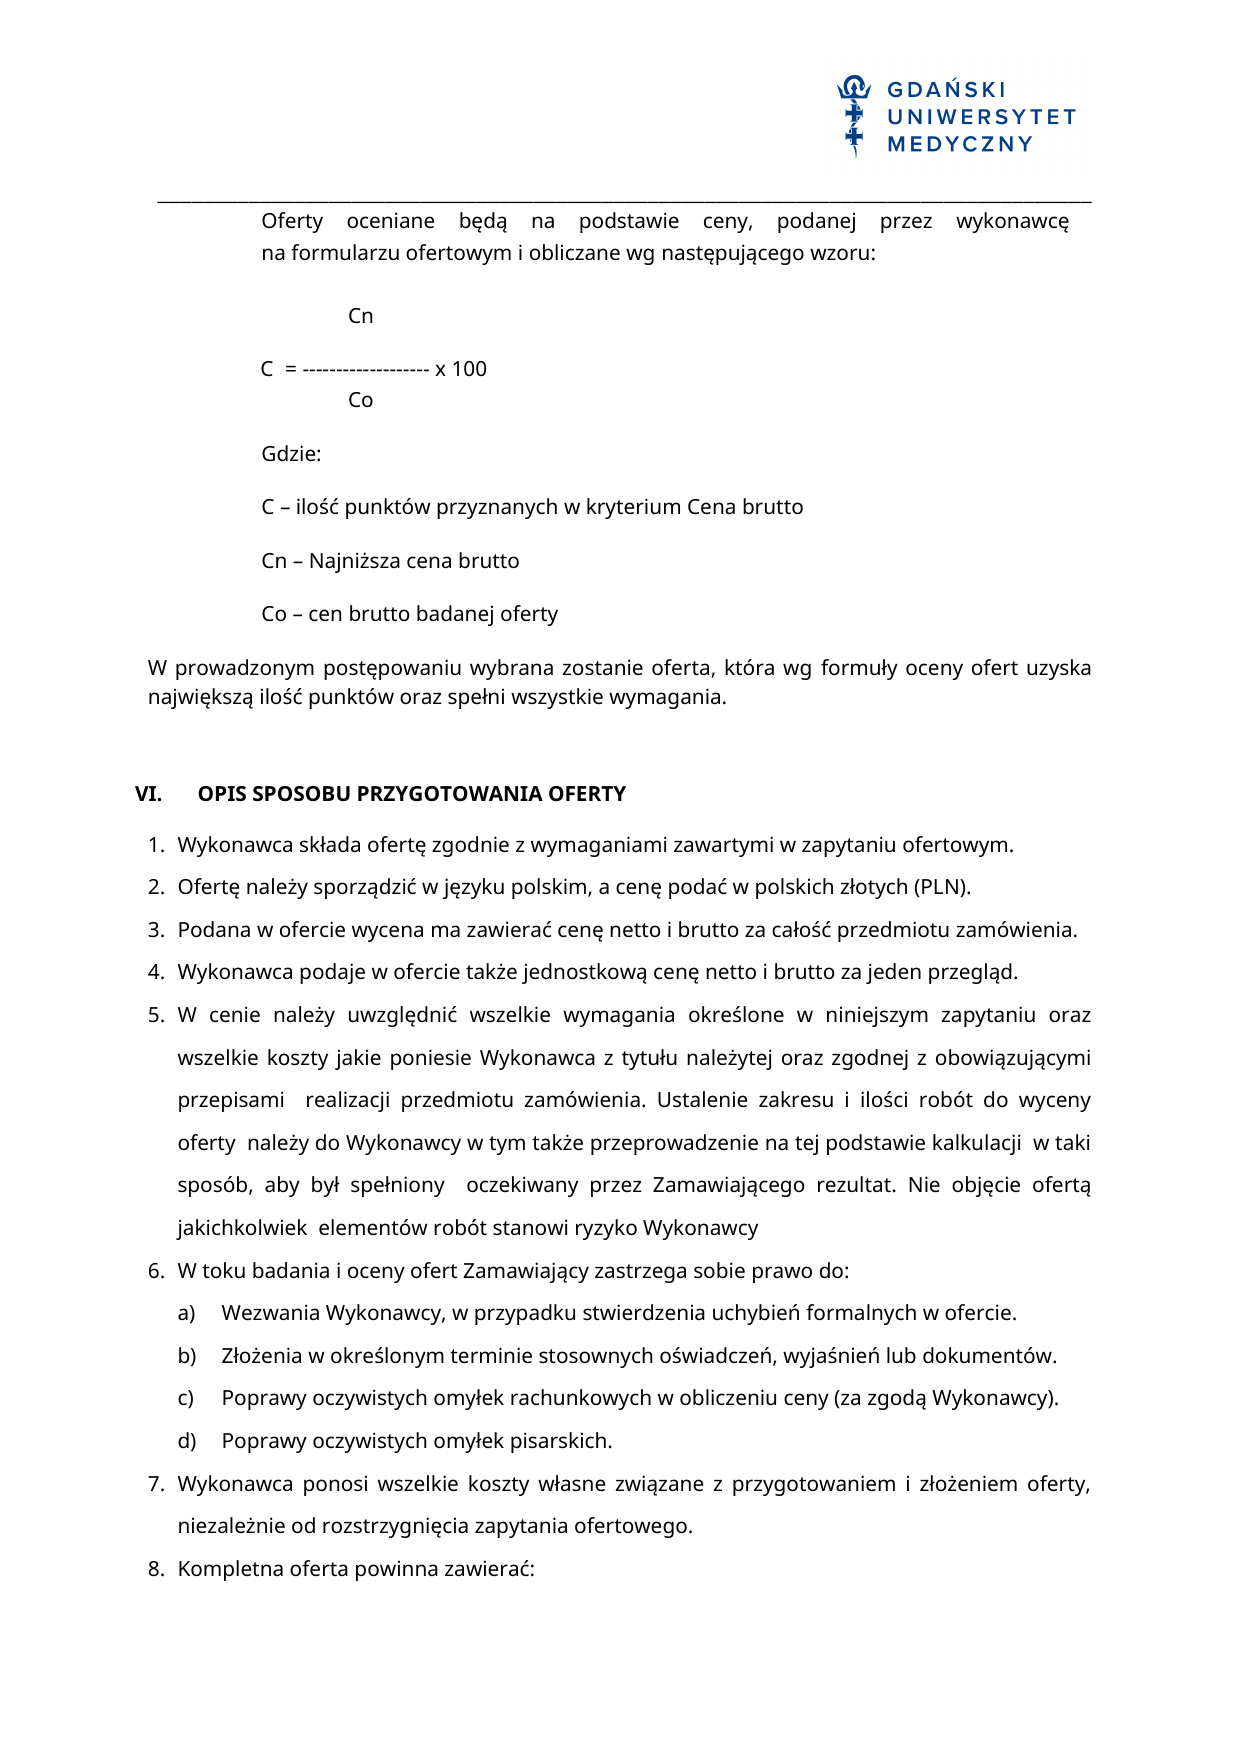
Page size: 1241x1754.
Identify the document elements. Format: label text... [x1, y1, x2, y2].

list Kompletna oferta powinna zawierać: [148, 1554, 1093, 1582]
text Oferty oceniane będą na podstawie ceny, podanej przez wykonawcę na formularzu ofertowym i obliczane wg następującego wzoru: [261, 206, 1093, 267]
list W cenie należy uwzględnić wszelkie wymagania określone w niniejszym zapytaniu oraz wszelkie koszty jakie poniesie Wykonawca z tytułu należytej oraz zgodnej z obowiązującymi przepisami realizacji przedmiotu zamówienia. Ustalenie zakresu i ilości robót do wyceny oferty należy do Wykonawcy w tym także przeprowadzenie na tej podstawie kalkulacji w taki sposób, aby był spełniony oczekiwany przez Zamawiającego rezultat. Nie objęcie ofertą jakichkolwiek elementów robót stanowi ryzyko Wykonawcy [148, 1000, 1093, 1242]
text Gdzie: [261, 439, 1093, 467]
text Co – cen brutto badanej oferty [261, 599, 1093, 628]
list W toku badania i oceny ofert Zamawiający zastrzega sobie prawo do: [148, 1256, 1093, 1284]
list Wykonawca składa ofertę zgodnie z wymaganiami zawartymi w zapytaniu ofertowym. [148, 830, 1093, 858]
list Wezwania Wykonawcy, w przypadku stwierdzenia uchybień formalnych w ofercie. [177, 1298, 1093, 1327]
text Cn [261, 301, 1093, 329]
text W prowadzonym postępowaniu wybrana zostanie oferta, która wg formuły oceny ofert uzyska największą ilość punktów oraz spełni wszystkie wymagania. [148, 653, 1093, 710]
list Ofertę należy sporządzić w języku polskim, a cenę podać w polskich złotych (PLN). [148, 872, 1093, 901]
picture [819, 57, 1093, 178]
list Wykonawca ponosi wszelkie koszty własne związane z przygotowaniem i złożeniem oferty, niezależnie od rozstrzygnięcia zapytania ofertowego. [148, 1469, 1093, 1540]
text Cn – Najniższa cena brutto [261, 546, 1093, 574]
list OPIS SPOSOBU PRZYGOTOWANIA OFERTY [162, 779, 1093, 807]
list Poprawy oczywistych omyłek rachunkowych w obliczeniu ceny (za zgodą Wykonawcy). [177, 1383, 1093, 1412]
list = ------------------- x 100 [260, 354, 1093, 383]
list Poprawy oczywistych omyłek pisarskich. [177, 1426, 1093, 1454]
list Złożenia w określonym terminie stosownych oświadczeń, wyjaśnień lub dokumentów. [177, 1341, 1093, 1369]
text C – ilość punktów przyznanych w kryterium Cena brutto [261, 492, 1093, 521]
text Co [261, 386, 1093, 414]
list Wykonawca podaje w ofercie także jednostkową cenę netto i brutto za jeden przegląd. [148, 957, 1093, 986]
list Podana w ofercie wycena ma zawierać cenę netto i brutto za całość przedmiotu zamówienia. [148, 915, 1093, 943]
